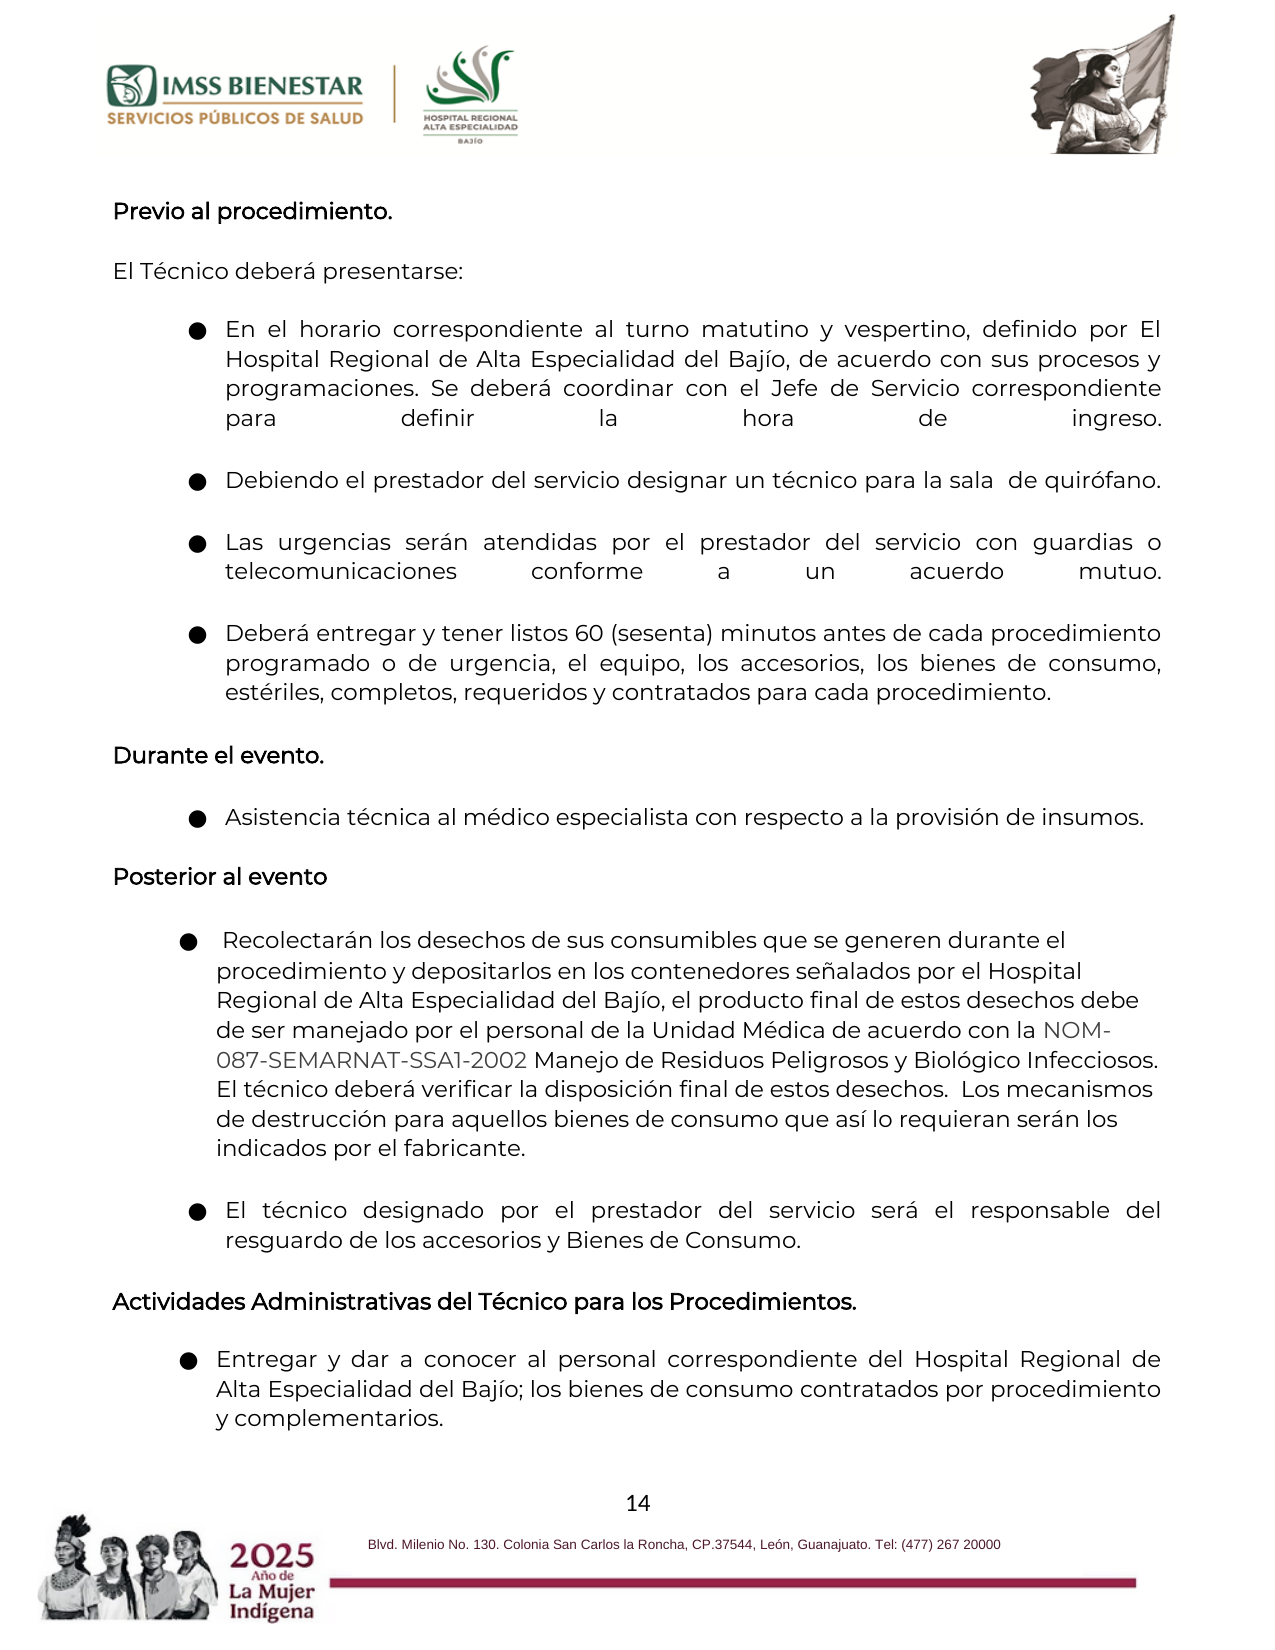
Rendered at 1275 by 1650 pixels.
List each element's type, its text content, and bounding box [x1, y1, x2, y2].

list Las urgencias serán atendidas por el prestador del servicio con guardias o telecomunicaciones conforme a un acuerdo mutuo. [187, 528, 1162, 617]
list Entregar y dar a conocer al personal correspondiente del Hospital Regional de Alta Especialidad del Bajío; los bienes de consumo contratados por procedimiento y complementarios. [178, 1346, 1162, 1433]
text El Técnico deberá presentarse: [112, 257, 1162, 285]
picture [37, 1503, 1139, 1624]
text Durante el evento. [112, 708, 1162, 801]
list Asistencia técnica al médico especialista con respecto a la provisión de insumos. [187, 803, 1162, 831]
list En el horario correspondiente al turno matutino y vespertino, definido por El Hospital Regional de Alta Especialidad del Bajío, de acuerdo con sus procesos y programaciones. Se deberá coordinar con el Jefe de Servicio correspondiente para definir la hora de ingreso. [187, 315, 1162, 464]
list Deberá entregar y tener listos 60 (sesenta) minutos antes de cada procedimiento programado o de urgencia, el equipo, los accesorios, los bienes de consumo, estériles, completos, requeridos y contratados para cada procedimiento. [187, 619, 1162, 706]
list Debiendo el prestador del servicio designar un técnico para la sala de quirófano. [187, 466, 1162, 526]
list Recolectarán los desechos de sus consumibles que se generen durante el procedimiento y depositarlos en los contenedores señalados por el Hospital Regional de Alta Especialidad del Bajío, el producto final de estos desechos debe de ser manejado por el personal de la Unidad Médica de acuerdo con la NOM-087-SEMARNAT-SSA1-2002 Manejo de Residuos Peligrosos y Biológico Infecciosos. El técnico deberá verificar la disposición final de estos desechos. Los mecanismos de destrucción para aquellos bienes de consumo que así lo requieran serán los indicados por el fabricante. [178, 924, 1162, 1195]
text Previo al procedimiento. [112, 197, 1162, 225]
text Actividades Administrativas del Técnico para los Procedimientos. [112, 1287, 1162, 1315]
picture [93, 14, 1181, 155]
list El técnico designado por el prestador del servicio será el responsable del resguardo de los accesorios y Bienes de Consumo. [187, 1197, 1162, 1254]
text Posterior al evento [112, 862, 1162, 922]
